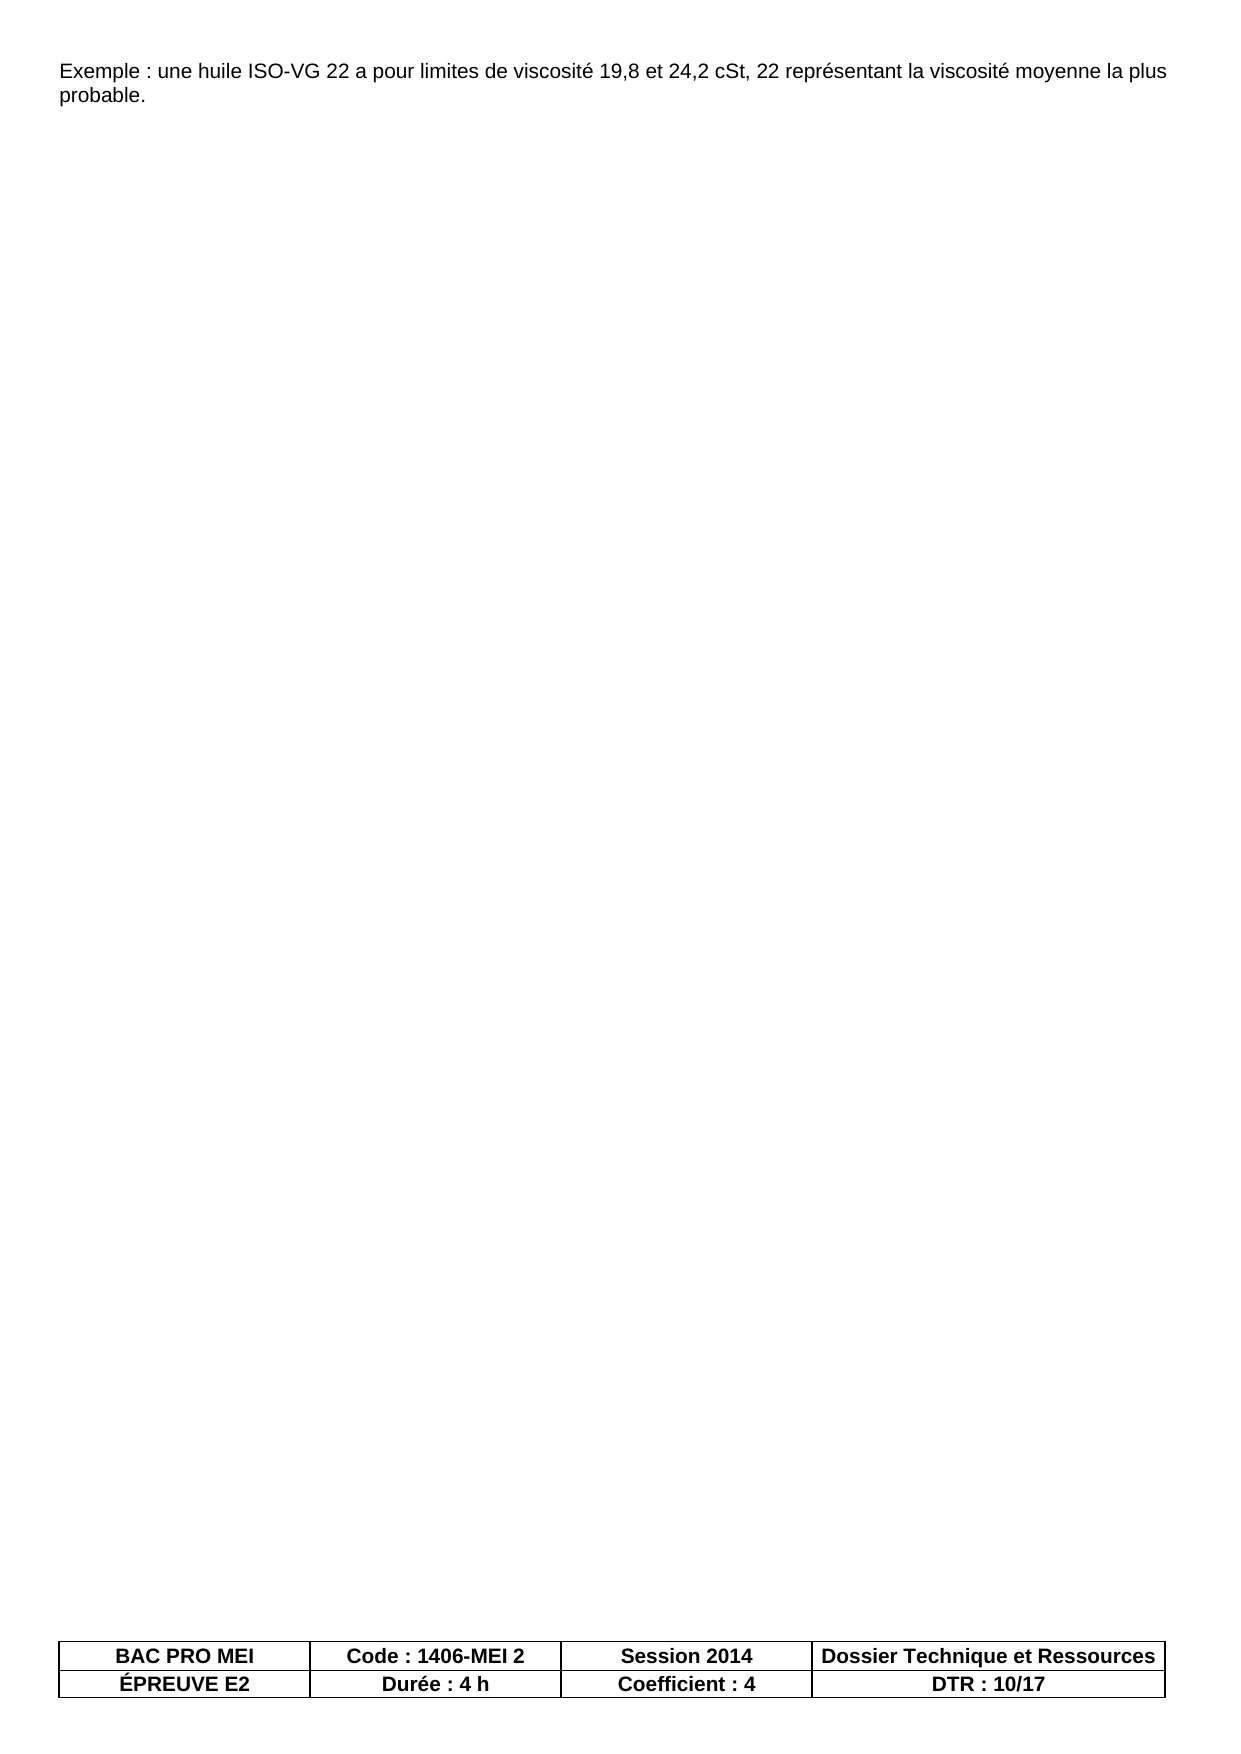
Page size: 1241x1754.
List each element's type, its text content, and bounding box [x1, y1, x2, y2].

text Exemple : une huile ISO-VG 22 a pour limites de viscosité 19,8 et 24,2 cSt, 22 représentant la viscosité moyenne la plus probable. [59, 59, 1181, 107]
